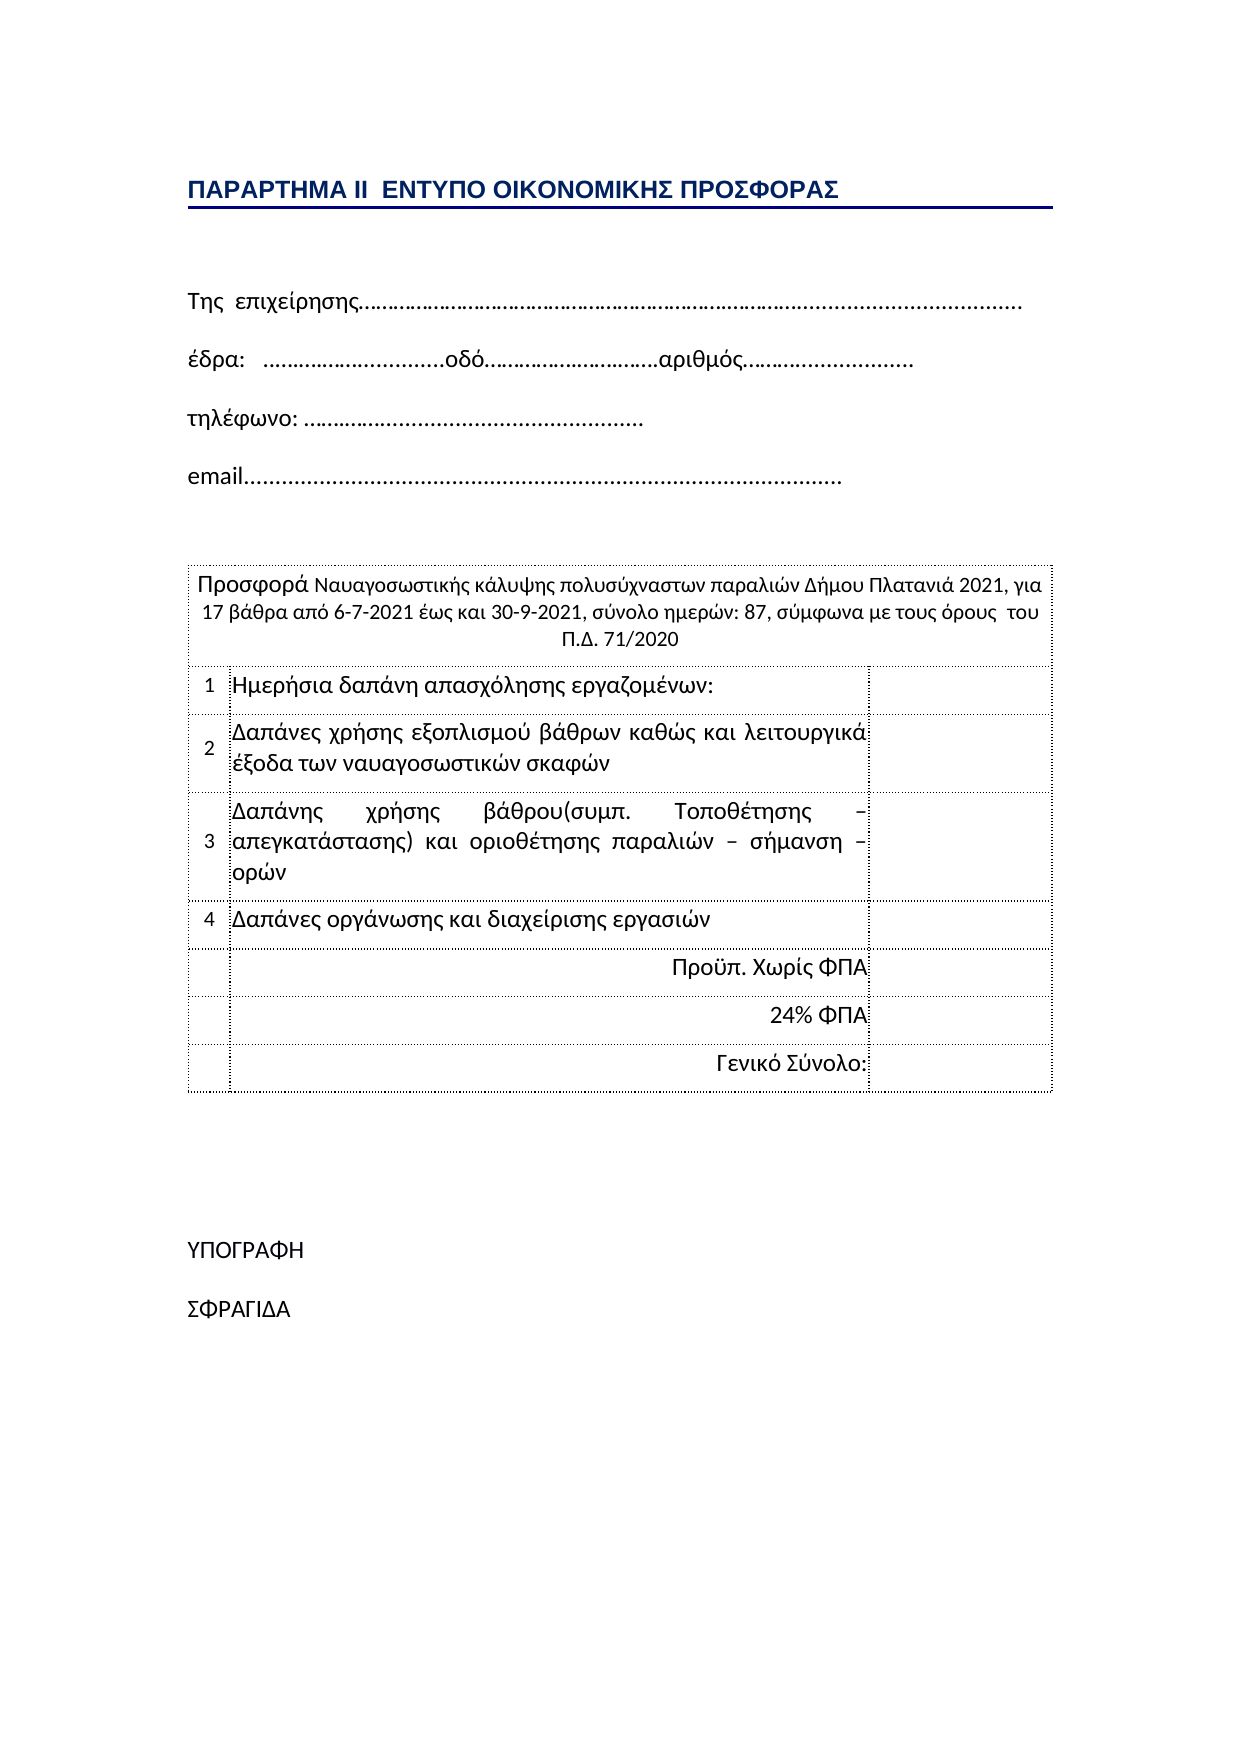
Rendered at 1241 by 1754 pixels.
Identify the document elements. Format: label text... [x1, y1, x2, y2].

table_cell Προϋπ. Χωρίς ΦΠΑ [230, 948, 869, 996]
text τηλέφωνο: …….…….......................................... [187, 402, 1053, 432]
text Της επιχείρησης……………………………………………………….………….................................... [187, 285, 1053, 316]
table_cell Δαπάνης χρήσης βάθρου(συμπ. Τοποθέτησης – απεγκατάστασης) και οριοθέτησης παραλιών – σήμανση – ορών [230, 792, 869, 900]
table_cell [188, 1044, 230, 1091]
text έδρα: ..….….……..............οδό…………….…….…….αριθμός………................... [187, 343, 1053, 374]
table_cell 4 [188, 900, 230, 948]
table_cell Δαπάνες χρήσης εξοπλισμού βάθρων καθώς και λειτουργικά έξοδα των ναυαγοσωστικών σκαφών [230, 714, 869, 792]
table_cell [188, 948, 230, 996]
text ΠΑΡΑΡΤΗΜΑ ΙΙ ΕΝΤΥΠΟ ΟΙΚΟΝΟΜΙΚΗΣ ΠΡΟΣΦΟΡΑΣ [187, 175, 1053, 209]
table_cell Δαπάνες οργάνωσης και διαχείρισης εργασιών [230, 900, 869, 948]
table_cell [188, 996, 230, 1043]
table_cell Γενικό Σύνολο: [230, 1044, 869, 1091]
table_cell [869, 900, 1052, 948]
table_cell [869, 666, 1052, 713]
table_cell [869, 996, 1052, 1043]
table_header Προσφορά Ναυαγοσωστικής κάλυψης πολυσύχναστων παραλιών Δήμου Πλατανιά 2021, για 17 βάθρα από 6-7-2021 έως και 30-9-2021, σύνολο ημερών: 87, σύμφωνα με τους όρους του Π.Δ. 71/2020 [188, 565, 1052, 666]
text email............................................................................................... [187, 460, 1053, 490]
table_cell Ημερήσια δαπάνη απασχόλησης εργαζομένων: [230, 666, 869, 713]
table_cell 3 [188, 792, 230, 900]
table_cell [869, 792, 1052, 900]
table_cell 1 [188, 666, 230, 713]
text ΣΦΡΑΓΙΔΑ [187, 1293, 1053, 1323]
text ΥΠΟΓΡΑΦΗ [187, 1234, 1053, 1265]
table_cell [869, 948, 1052, 996]
table_cell 2 [188, 714, 230, 792]
table_cell 24% ΦΠΑ [230, 996, 869, 1043]
table_cell [869, 714, 1052, 792]
table_cell [869, 1044, 1052, 1091]
